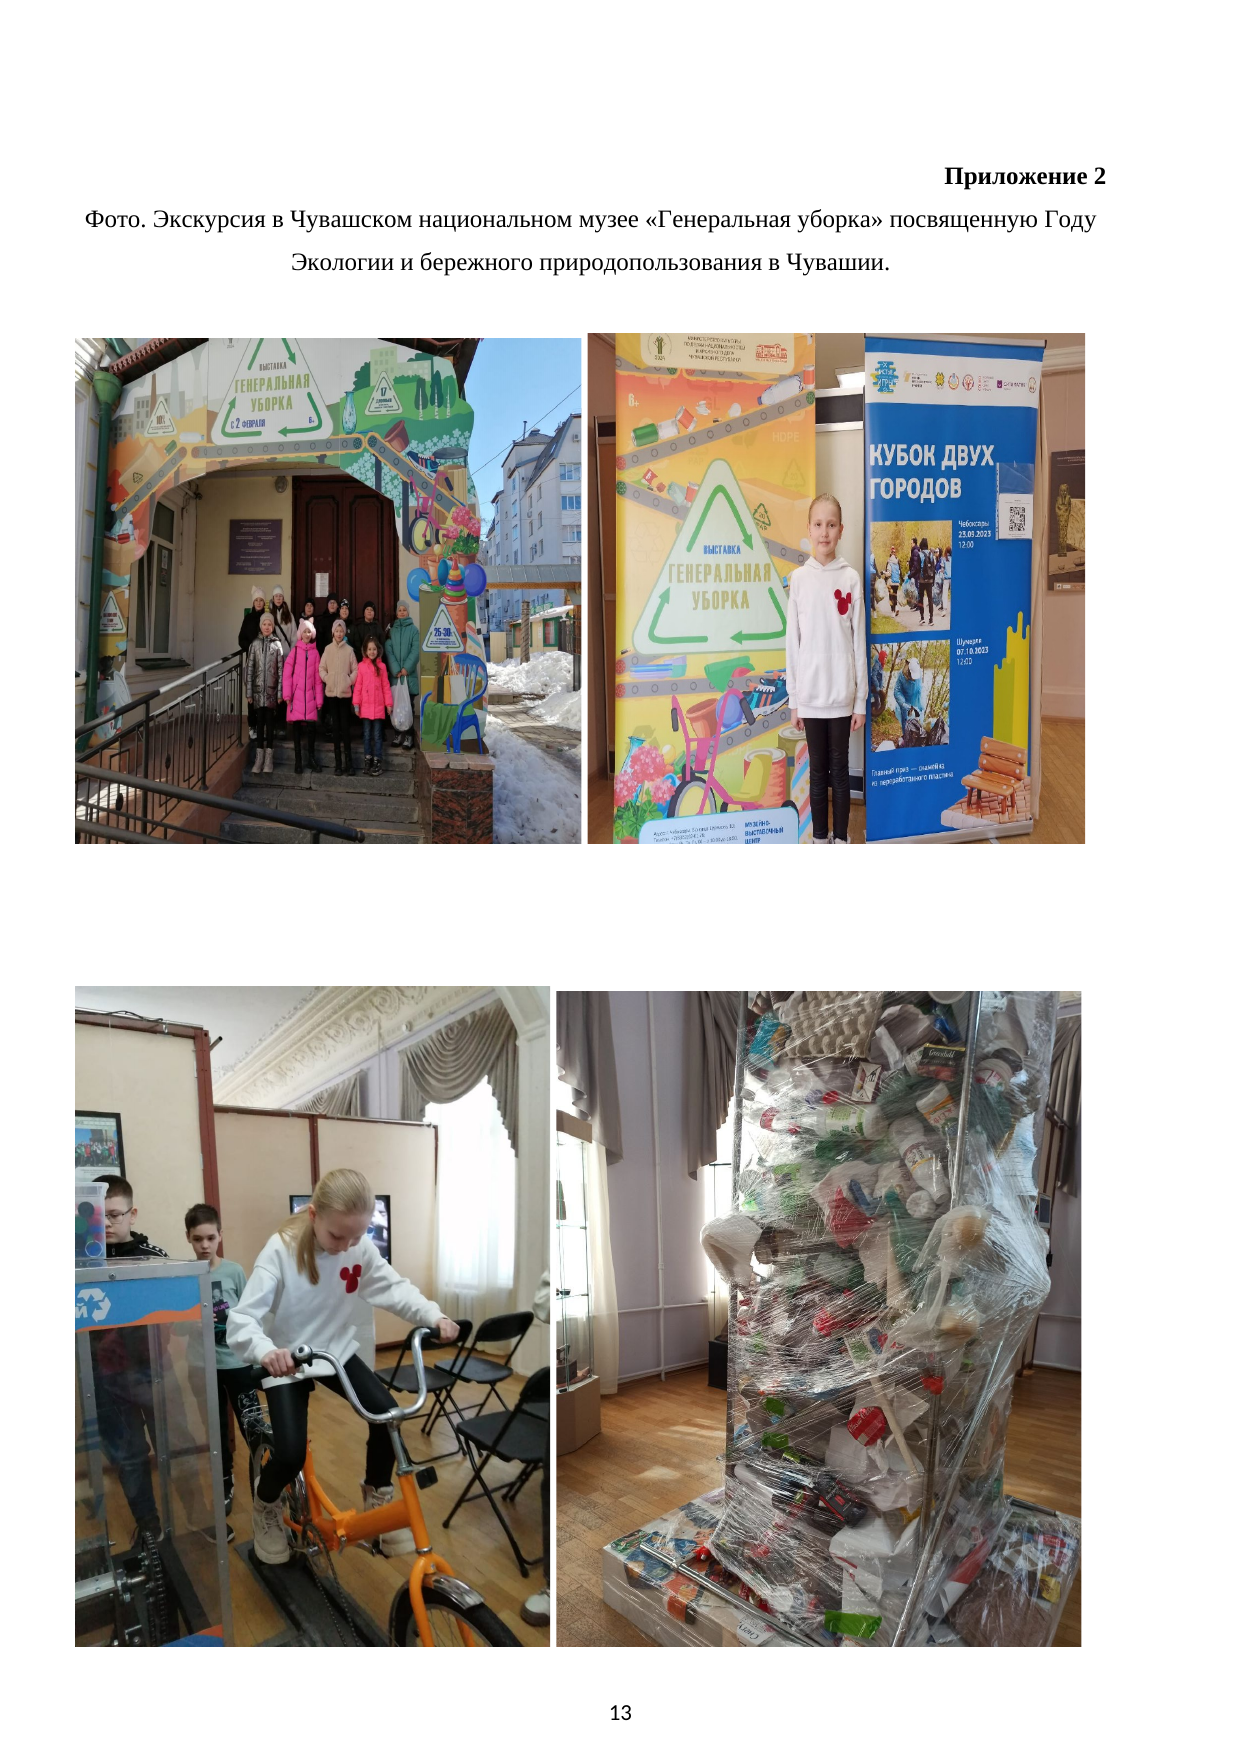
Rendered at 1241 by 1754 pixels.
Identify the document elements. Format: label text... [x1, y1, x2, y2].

picture [75, 338, 582, 844]
text Приложение 2 [75, 161, 1106, 190]
picture [556, 991, 1082, 1647]
picture [75, 986, 550, 1647]
picture [587, 333, 1085, 844]
text Фото. Экскурсия в Чувашском национальном музее «Генеральная уборка» посвященную Году Экологии и бережного природопользования в Чувашии. [75, 204, 1106, 276]
